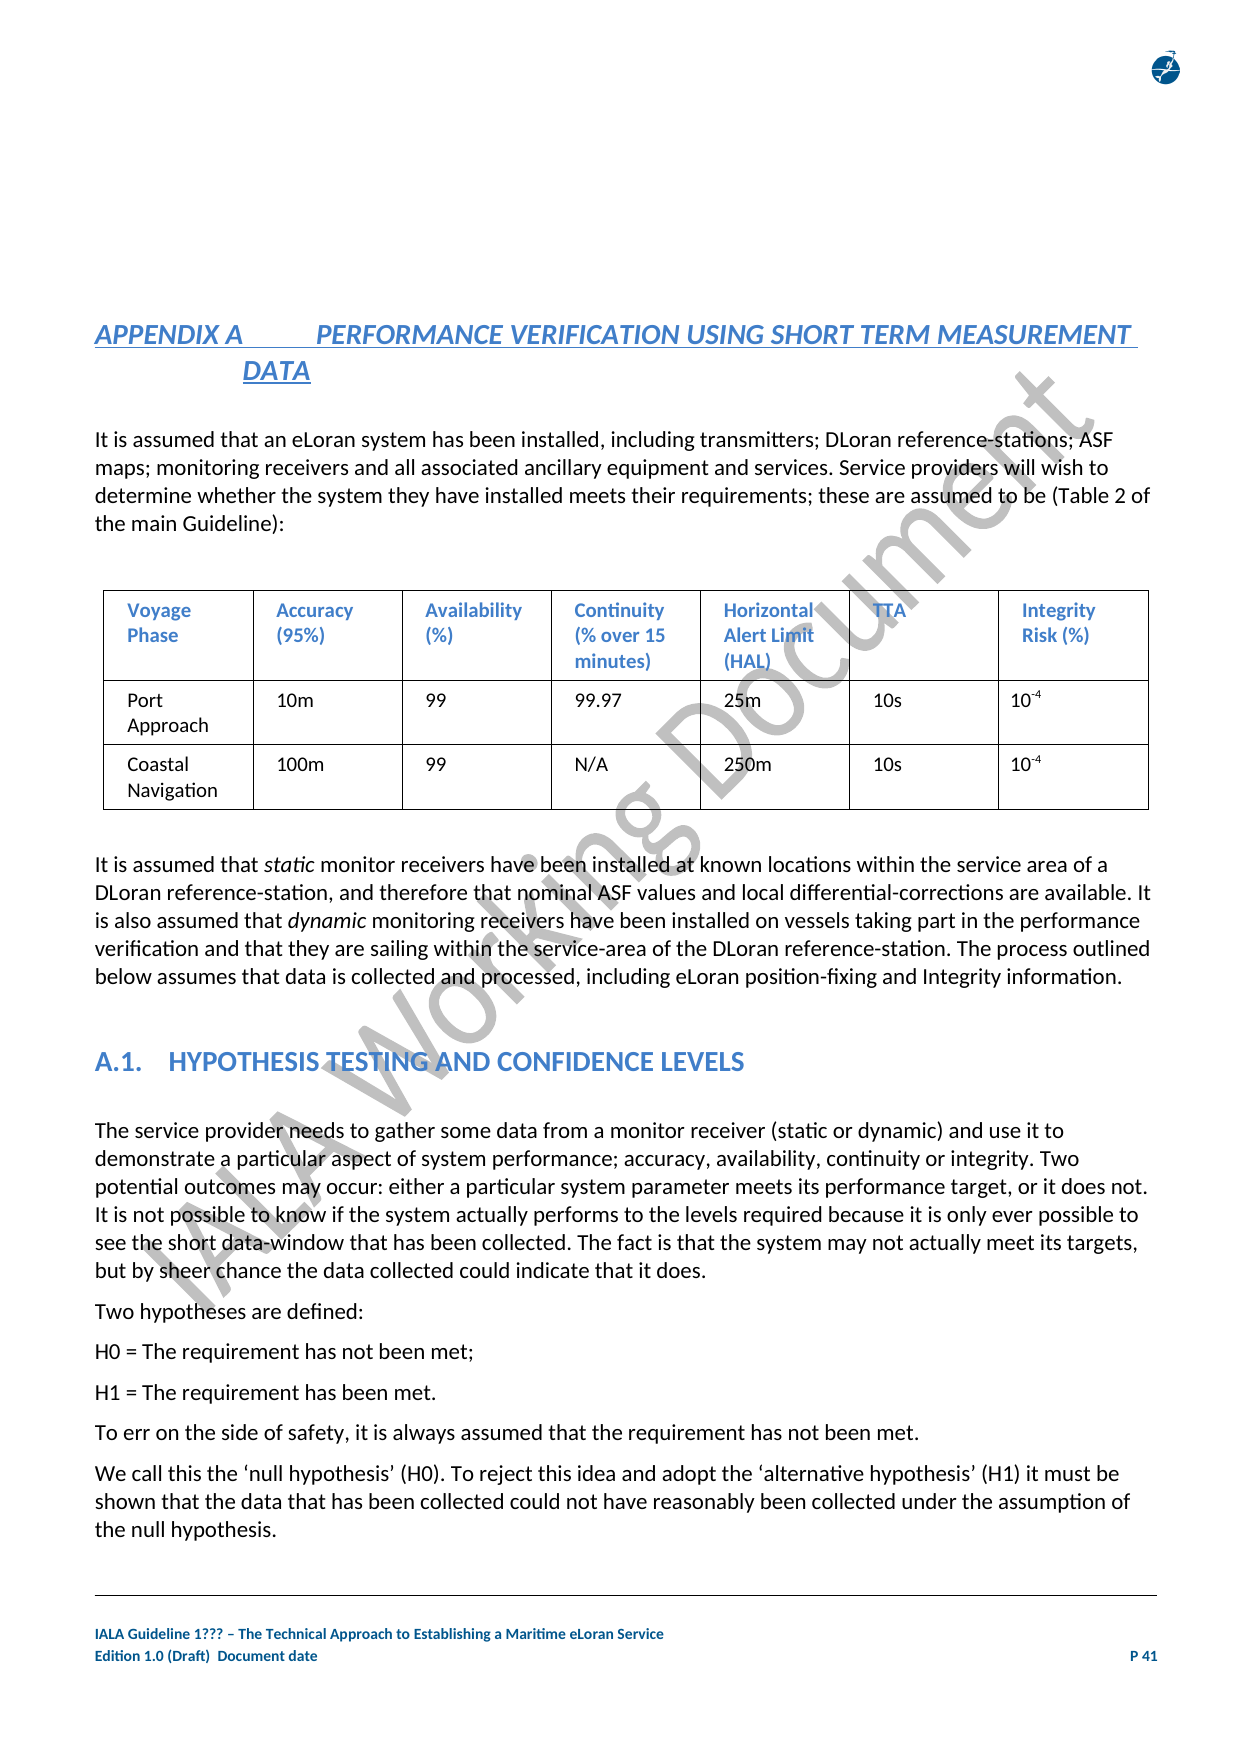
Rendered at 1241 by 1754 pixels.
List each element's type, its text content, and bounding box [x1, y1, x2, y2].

table_header Accuracy (95%) [254, 591, 402, 680]
table_cell 10s [850, 745, 998, 808]
table_cell 250m [701, 745, 849, 808]
table_cell Coastal Navigation [104, 745, 253, 808]
text Performance Verification Using Short Term Measurement Data [94, 316, 1157, 387]
list Hypothesis Testing and Confidence Levels [94, 1043, 1157, 1079]
table_cell 100m [254, 745, 402, 808]
table_cell Port Approach [104, 681, 253, 744]
table_header Continuity (% over 15 minutes) [552, 591, 700, 680]
list It is assumed that an eLoran system has been installed, including transmitters; DLoran reference-stations; ASF maps; monitoring receivers and all associated ancillary equipment and services. Service providers will wish to determine whether the system they have installed meets their requirements; these are assumed to be (Table 2 of the main Guideline): [94, 425, 1157, 537]
table_cell 99 [403, 745, 551, 808]
table_cell N/A [552, 745, 700, 808]
table_header Voyage Phase [104, 591, 253, 680]
picture [1120, 0, 1239, 119]
text We call this the ‘null hypothesis’ (H0). To reject this idea and adopt the ‘alternative hypothesis’ (H1) it must be shown that the data that has been collected could not have reasonably been collected under the assumption of the null hypothesis. [94, 1459, 1157, 1543]
table_cell 10m [254, 681, 402, 744]
text H0 = The requirement has not been met; [94, 1337, 1157, 1366]
table_header TTA [850, 591, 998, 680]
table_cell 10-4 [999, 745, 1148, 808]
table_header Horizontal Alert Limit (HAL) [701, 591, 849, 680]
text To err on the side of safety, it is always assumed that the requirement has not been met. [94, 1418, 1157, 1447]
text The service provider needs to gather some data from a monitor receiver (static or dynamic) and use it to demonstrate a particular aspect of system performance; accuracy, availability, continuity or integrity. Two potential outcomes may occur: either a particular system parameter meets its performance target, or it does not. It is not possible to know if the system actually performs to the levels required because it is only ever possible to see the short data-window that has been collected. The fact is that the system may not actually meet its targets, but by sheer chance the data collected could indicate that it does. [94, 1116, 1157, 1284]
table_cell 99 [403, 681, 551, 744]
table_cell 99.97 [552, 681, 700, 744]
list It is assumed that static monitor receivers have been installed at known locations within the service area of a DLoran reference-station, and therefore that nominal ASF values and local differential-corrections are available. It is also assumed that dynamic monitoring receivers have been installed on vessels taking part in the performance verification and that they are sailing within the service-area of the DLoran reference-station. The process outlined below assumes that data is collected and processed, including eLoran position-fixing and Integrity information. [94, 850, 1157, 990]
text H1 = The requirement has been met. [94, 1378, 1157, 1406]
table_cell 10s [850, 681, 998, 744]
text Two hypotheses are defined: [94, 1297, 1157, 1325]
table_cell 25m [701, 681, 849, 744]
table_cell 10-4 [999, 681, 1148, 744]
table_header Availability (%) [403, 591, 551, 680]
table_header Integrity Risk (%) [999, 591, 1148, 680]
